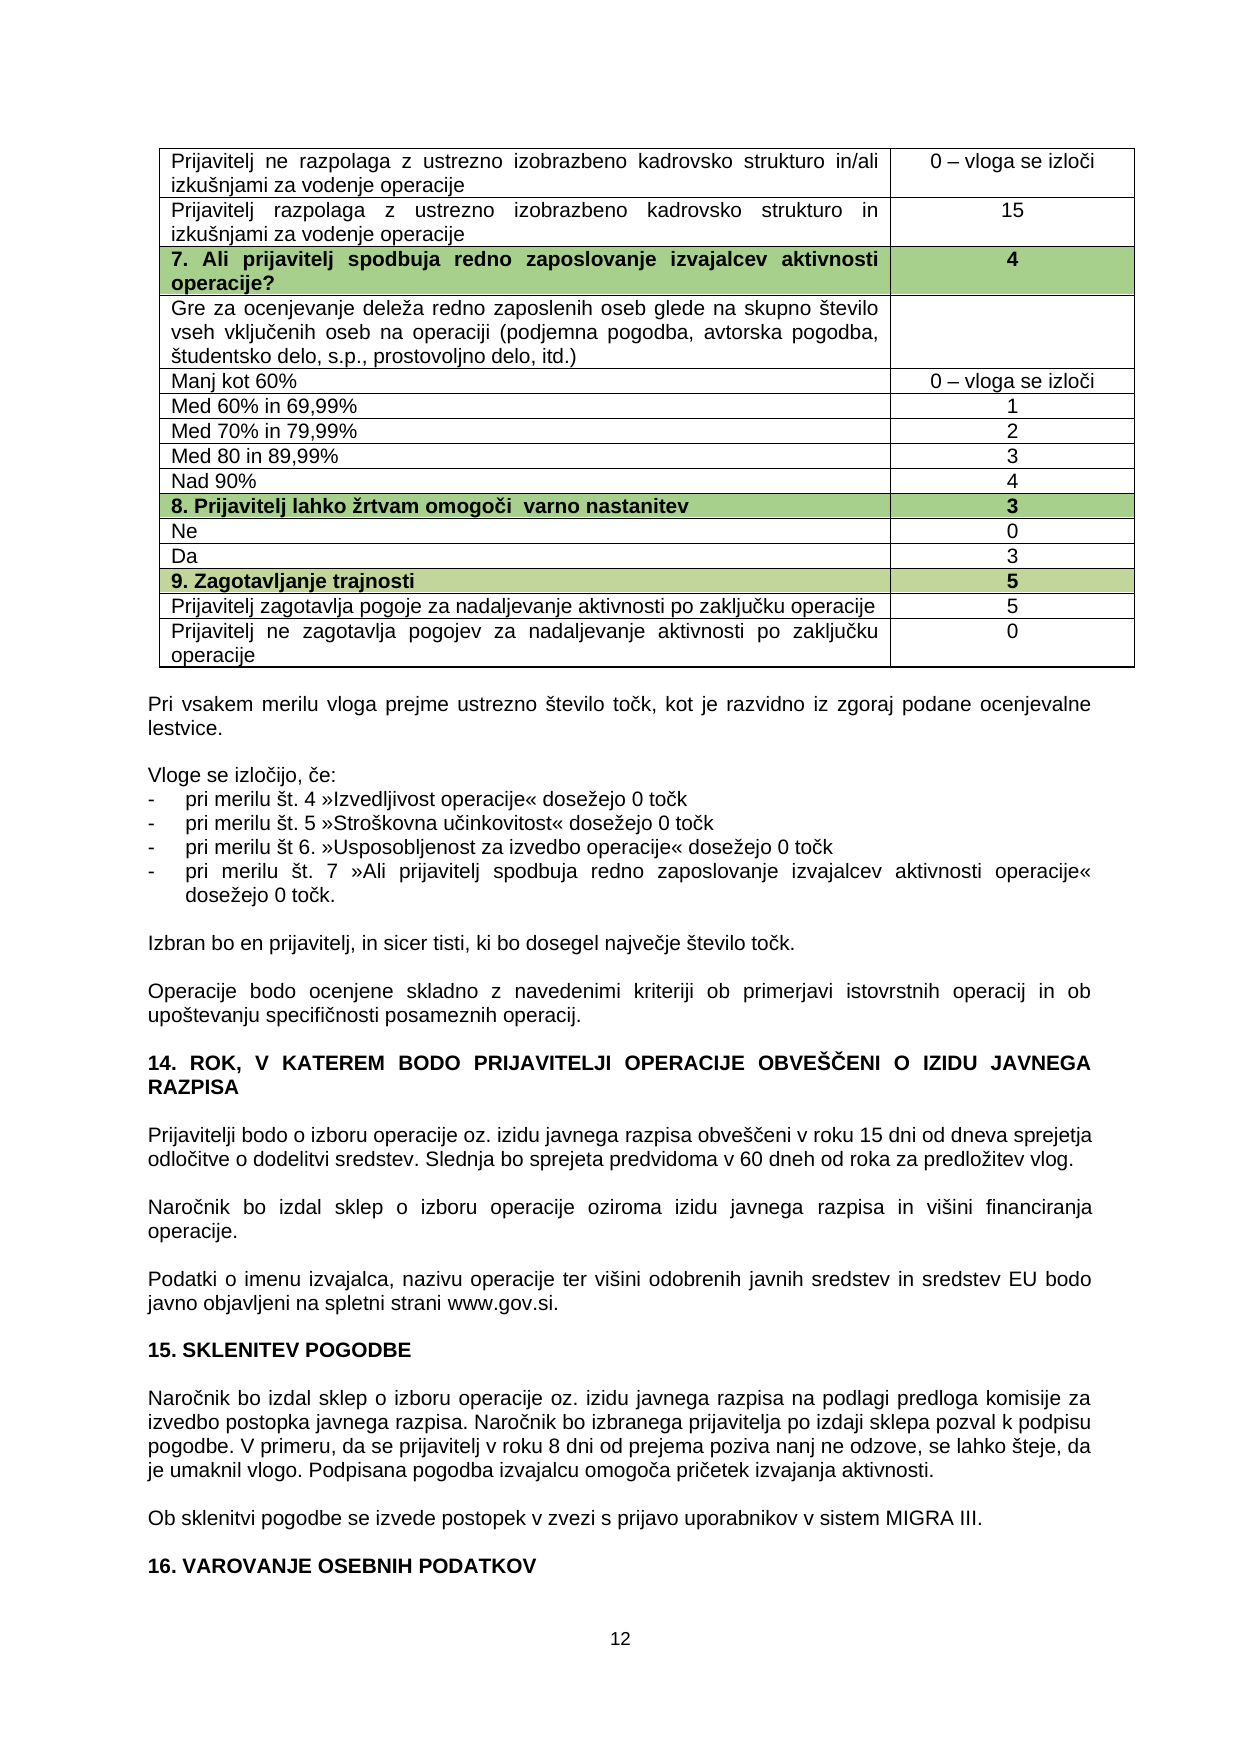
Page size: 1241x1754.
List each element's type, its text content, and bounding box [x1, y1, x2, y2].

list Naročnik bo izdal sklep o izboru operacije oz. izidu javnega razpisa na podlagi predloga komisije za izvedbo postopka javnega razpisa. Naročnik bo izbranega prijavitelja po izdaji sklepa pozval k podpisu pogodbe. V primeru, da se prijavitelj v roku 8 dni od prejema poziva nanj ne odzove, se lahko šteje, da je umaknil vlogo. Podpisana pogodba izvajalcu omogoča pričetek izvajanja aktivnosti. [148, 1386, 1092, 1482]
list pri merilu št. 4 »Izvedljivost operacije« dosežejo 0 točk [148, 787, 1092, 811]
table_cell 3 [891, 494, 1134, 517]
table_cell [891, 296, 1134, 367]
table_cell 1 [891, 394, 1134, 417]
text Podatki o imenu izvajalca, nazivu operacije ter višini odobrenih javnih sredstev in sredstev EU bodo javno objavljeni na spletni strani www.gov.si. [148, 1266, 1092, 1314]
table_cell Med 60% in 69,99% [160, 394, 890, 417]
list pri merilu št. 7 »Ali prijavitelj spodbuja redno zaposlovanje izvajalcev aktivnosti operacije« dosežejo 0 točk. [148, 859, 1092, 907]
table_cell 0 [891, 619, 1134, 666]
text 14. ROK, V KATEREM BODO PRIJAVITELJI OPERACIJE OBVEŠČENI O IZIDU JAVNEGA RAZPISA [148, 1051, 1092, 1099]
list pri merilu št 6. »Usposobljenost za izvedbo operacije« dosežejo 0 točk [148, 835, 1092, 859]
text 16. VAROVANJE OSEBNIH PODATKOV [148, 1554, 1092, 1578]
table_cell 3 [891, 544, 1134, 567]
table_cell Prijavitelj ne zagotavlja pogojev za nadaljevanje aktivnosti po zaključku operacije [160, 619, 890, 666]
table_cell 9. Zagotavljanje trajnosti [160, 569, 890, 592]
table_cell 0 – vloga se izloči [891, 369, 1134, 392]
table_cell Ne [160, 519, 890, 542]
text Izbran bo en prijavitelj, in sicer tisti, ki bo dosegel največje število točk. [148, 931, 1092, 955]
table_cell Nad 90% [160, 469, 890, 492]
table_cell 7. Ali prijavitelj spodbuja redno zaposlovanje izvajalcev aktivnosti operacije? [160, 247, 890, 294]
table_cell 4 [891, 469, 1134, 492]
table_cell Med 80 in 89,99% [160, 444, 890, 467]
table_cell 3 [891, 444, 1134, 467]
table_cell Da [160, 544, 890, 567]
table_cell Prijavitelj razpolaga z ustrezno izobrazbeno kadrovsko strukturo in izkušnjami za vodenje operacije [160, 198, 890, 246]
text Pri vsakem merilu vloga prejme ustrezno število točk, kot je razvidno iz zgoraj podane ocenjevalne lestvice. [148, 691, 1092, 739]
list Prijavitelji bodo o izboru operacije oz. izidu javnega razpisa obveščeni v roku 15 dni od dneva sprejetja odločitve o dodelitvi sredstev. Slednja bo sprejeta predvidoma v 60 dneh od roka za predložitev vlog. [148, 1123, 1092, 1171]
text Vloge se izločijo, če: [148, 763, 1092, 787]
table_cell Manj kot 60% [160, 369, 890, 392]
table_cell 5 [891, 594, 1134, 617]
list Ob sklenitvi pogodbe se izvede postopek v zvezi s prijavo uporabnikov v sistem MIGRA III. [148, 1506, 1092, 1530]
table_cell 0 – vloga se izloči [891, 149, 1134, 197]
table_cell 4 [891, 247, 1134, 294]
list pri merilu št. 5 »Stroškovna učinkovitost« dosežejo 0 točk [148, 811, 1092, 835]
table_cell 5 [891, 569, 1134, 592]
text Operacije bodo ocenjene skladno z navedenimi kriteriji ob primerjavi istovrstnih operacij in ob upoštevanju specifičnosti posameznih operacij. [148, 979, 1092, 1027]
table_cell Prijavitelj zagotavlja pogoje za nadaljevanje aktivnosti po zaključku operacije [160, 594, 890, 617]
table_cell 15 [891, 198, 1134, 246]
list Naročnik bo izdal sklep o izboru operacije oziroma izidu javnega razpisa in višini financiranja operacije. [148, 1194, 1092, 1242]
table_cell Med 70% in 79,99% [160, 419, 890, 442]
text 15. SKLENITEV POGODBE [148, 1338, 1092, 1362]
table_cell 8. Prijavitelj lahko žrtvam omogoči varno nastanitev [160, 494, 890, 517]
table_cell Gre za ocenjevanje deleža redno zaposlenih oseb glede na skupno število vseh vključenih oseb na operaciji (podjemna pogodba, avtorska pogodba, študentsko delo, s.p., prostovoljno delo, itd.) [160, 296, 890, 367]
table_cell Prijavitelj ne razpolaga z ustrezno izobrazbeno kadrovsko strukturo in/ali izkušnjami za vodenje operacije [160, 149, 890, 197]
table_cell 2 [891, 419, 1134, 442]
table_cell 0 [891, 519, 1134, 542]
